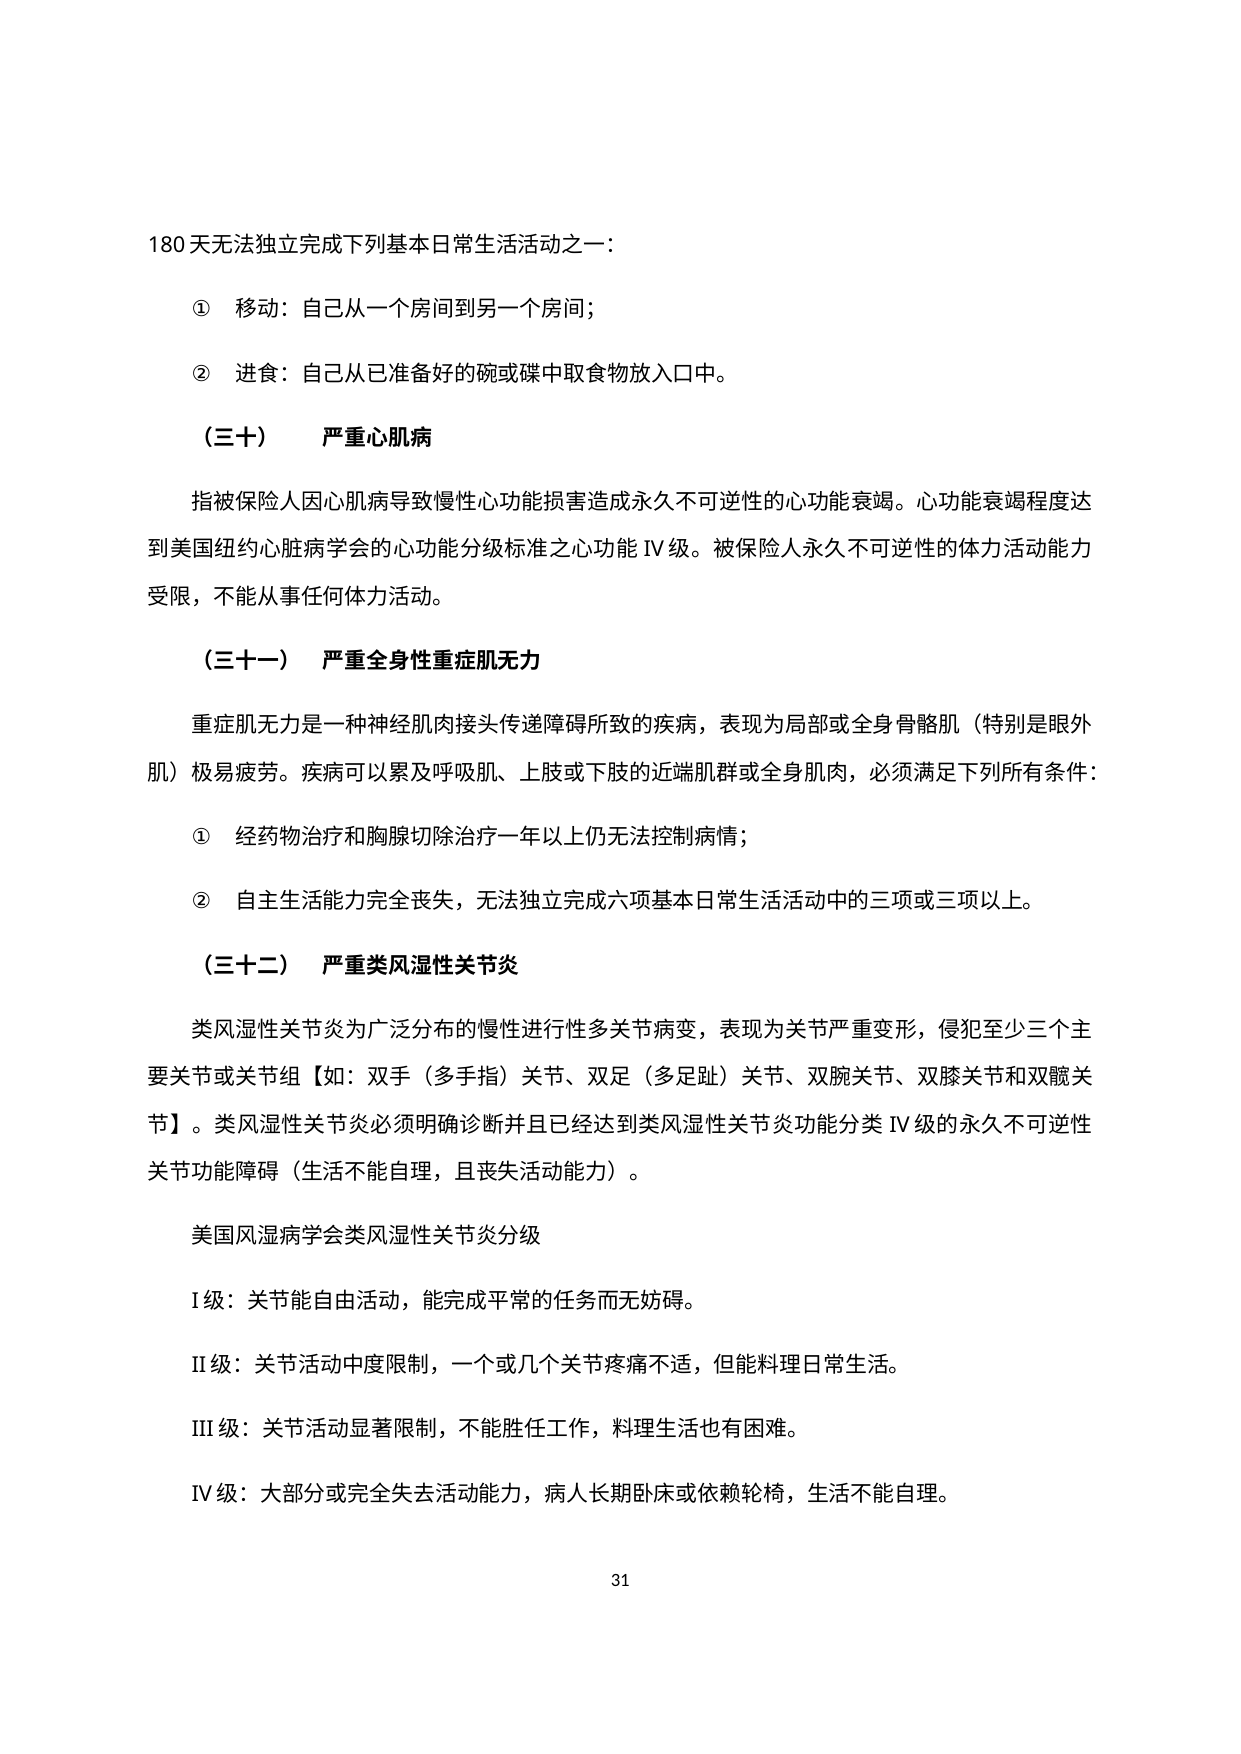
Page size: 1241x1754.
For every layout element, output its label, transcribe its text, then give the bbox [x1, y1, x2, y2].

list I级：关节能自由活动，能完成平常的任务而无妨碍。 [148, 1283, 1093, 1314]
list 美国风湿病学会类风湿性关节炎分级 [148, 1218, 1093, 1250]
list 严重全身性重症肌无力 [148, 643, 1093, 675]
list 严重类风湿性关节炎 [148, 948, 1093, 979]
list 类风湿性关节炎为广泛分布的慢性进行性多关节病变，表现为关节严重变形，侵犯至少三个主要关节或关节组【如：双手（多手指）关节、双足（多足趾）关节、双腕关节、双膝关节和双髋关节】。类风湿性关节炎必须明确诊断并且已经达到类风湿性关节炎功能分类IV级的永久不可逆性关节功能障碍（生活不能自理，且丧失活动能力）。 [148, 1012, 1093, 1186]
list IV级：大部分或完全失去活动能力，病人长期卧床或依赖轮椅，生活不能自理。 [148, 1476, 1093, 1507]
list 重症肌无力是一种神经肌肉接头传递障碍所致的疾病，表现为局部或全身骨骼肌（特别是眼外肌）极易疲劳。疾病可以累及呼吸肌、上肢或下肢的近端肌群或全身肌肉，必须满足下列所有条件： [148, 707, 1093, 787]
list III级：关节活动显著限制，不能胜任工作，料理生活也有困难。 [148, 1411, 1093, 1443]
list 严重心肌病 [148, 420, 1093, 451]
list II级：关节活动中度限制，一个或几个关节疼痛不适，但能料理日常生活。 [148, 1347, 1093, 1379]
list 移动：自己从一个房间到另一个房间； [148, 291, 1093, 323]
list 指被保险人因心肌病导致慢性心功能损害造成永久不可逆性的心功能衰竭。心功能衰竭程度达到美国纽约心脏病学会的心功能分级标准之心功能IV级。被保险人永久不可逆性的体力活动能力受限，不能从事任何体力活动。 [148, 484, 1093, 611]
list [148, 227, 1093, 259]
list 进食：自己从已准备好的碗或碟中取食物放入口中。 [148, 356, 1093, 387]
list 经药物治疗和胸腺切除治疗一年以上仍无法控制病情； [148, 819, 1093, 851]
list 自主生活能力完全丧失，无法独立完成六项基本日常生活活动中的三项或三项以上。 [148, 883, 1093, 915]
